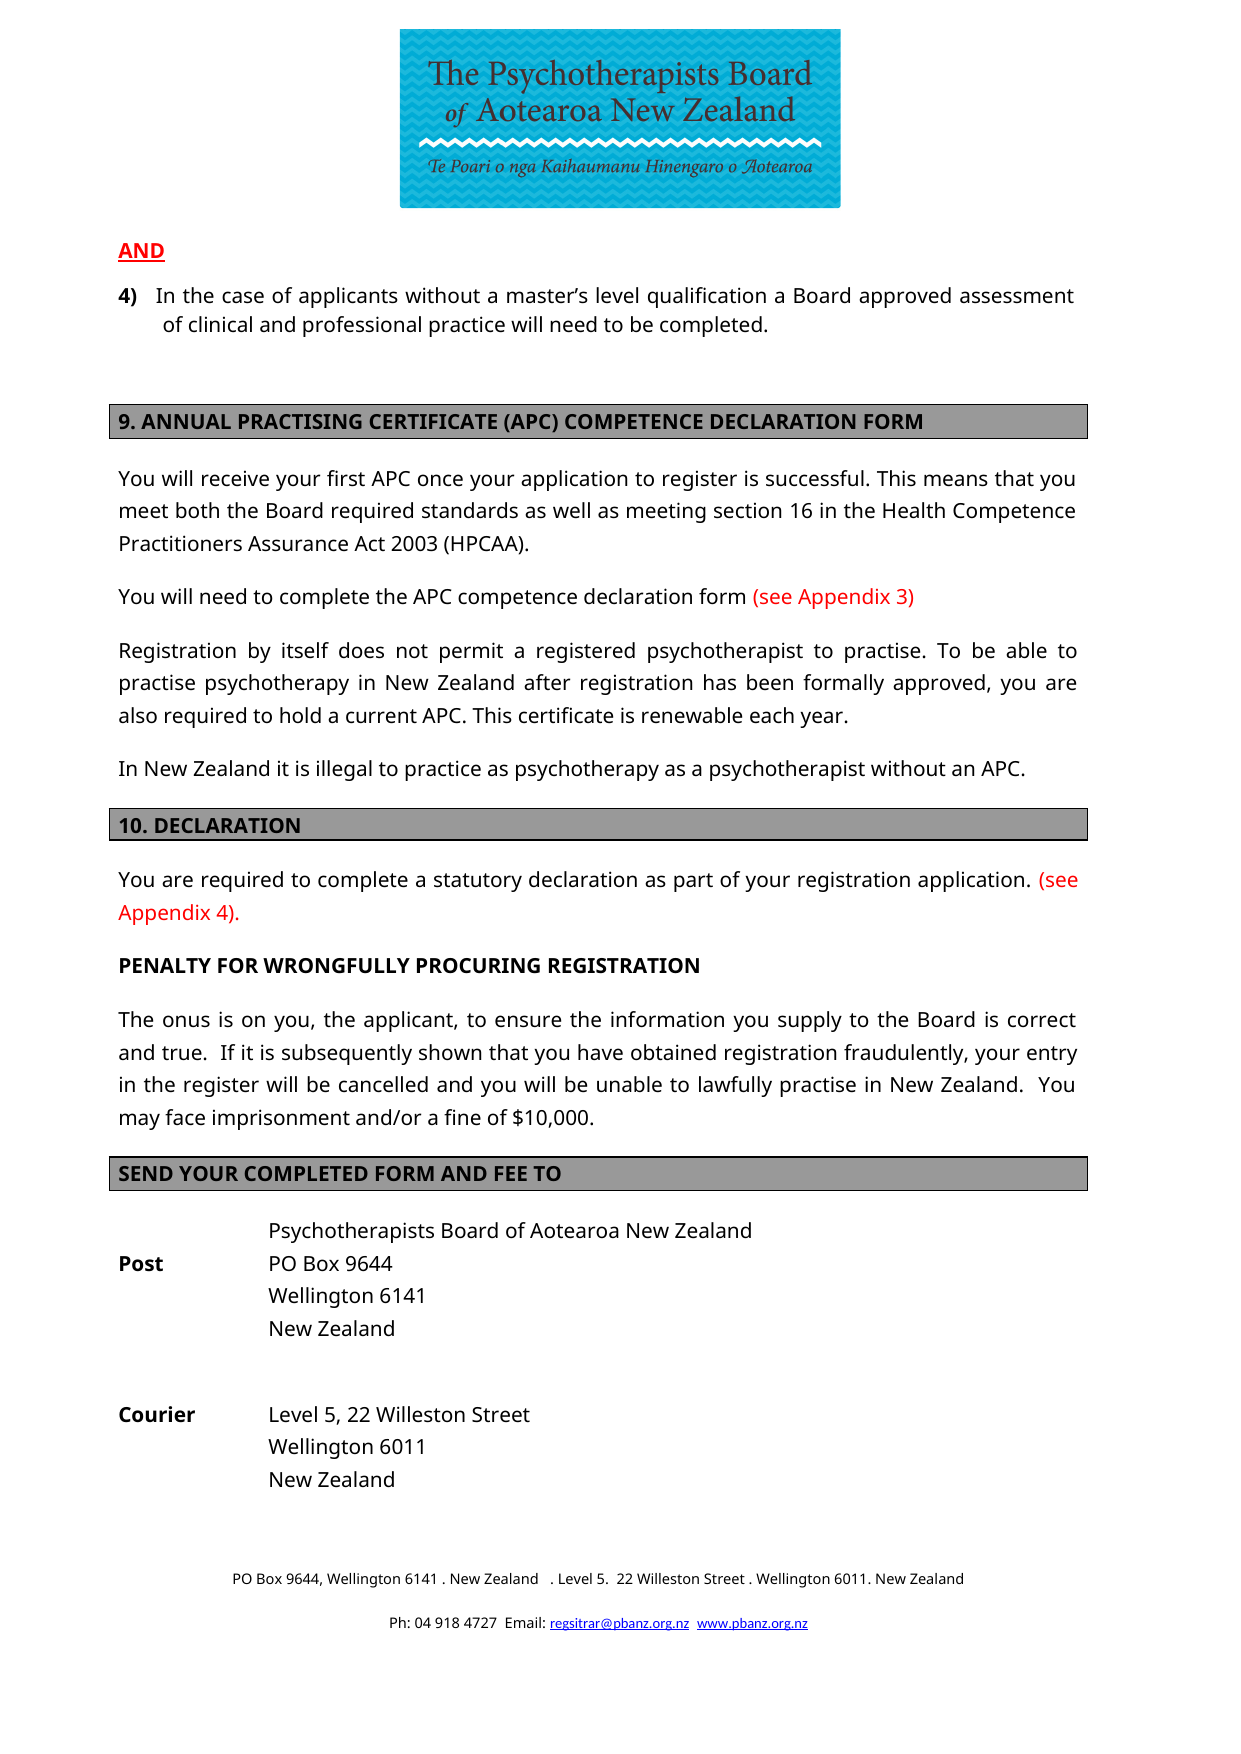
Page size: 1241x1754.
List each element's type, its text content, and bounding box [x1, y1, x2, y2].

picture [586, 29, 597, 33]
list In the case of applicants without a master’s level qualification a Board approved assessment of clinical and professional practice will need to be completed. [118, 281, 1075, 338]
picture [414, 29, 425, 33]
text In New Zealand it is illegal to practice as psychotherapy as a psychotherapist without an APC. [118, 754, 1078, 783]
picture [557, 29, 568, 33]
picture [529, 29, 539, 33]
text You will need to complete the APC competence declaration form (see Appendix 3) [118, 582, 1078, 611]
text Psychotherapists Board of Aotearoa New Zealand [193, 1216, 1078, 1244]
picture [499, 29, 511, 33]
text 10. DECLARATION [110, 809, 1087, 839]
picture [630, 29, 640, 33]
text 9. ANNUAL PRACTISING CERTIFICATE (APC) COMPETENCE DECLARATION FORM [110, 405, 1087, 438]
text The onus is on you, the applicant, to ensure the information you supply to the Board is correct and true. If it is subsequently shown that you have obtained registration fraudulently, your entry in the register will be cancelled and you will be unable to lawfully practise in New Zealand. You may face imprisonment and/or a fine of $10,000. [118, 1005, 1078, 1131]
text Courier Level 5, 22 Willeston Street [118, 1400, 1078, 1428]
text You are required to complete a statutory declaration as part of your registration application. (see Appendix 4). [118, 866, 1078, 927]
picture [802, 29, 826, 33]
picture [715, 29, 726, 33]
picture [701, 29, 711, 33]
picture [614, 29, 626, 33]
picture [443, 29, 453, 33]
picture [600, 29, 611, 33]
picture [485, 29, 496, 33]
picture [773, 29, 784, 33]
picture [744, 29, 755, 33]
text Registration by itself does not permit a registered psychotherapist to practise. To be able to practise psychotherapy in New Zealand after registration has been formally approved, you are also required to hold a current APC. This certificate is renewable each year. [118, 636, 1078, 729]
text SEND YOUR COMPLETED FORM AND FEE TO [110, 1158, 1087, 1190]
text AND [118, 236, 1078, 265]
text You will receive your first APC once your application to register is successful. This means that you meet both the Board required standards as well as meeting section 16 in the Health Competence Practitioners Assurance Act 2003 (HPCAA). [118, 464, 1078, 557]
picture [428, 29, 439, 33]
picture [644, 29, 654, 33]
picture [658, 29, 669, 33]
picture [759, 29, 769, 33]
picture [729, 29, 741, 33]
picture [543, 29, 554, 33]
picture [457, 29, 468, 33]
picture [787, 29, 798, 33]
picture [383, 29, 857, 227]
text New Zealand [118, 1314, 1078, 1342]
text New Zealand [118, 1465, 1078, 1493]
text Wellington 6011 [118, 1432, 1078, 1461]
picture [471, 29, 482, 33]
picture [572, 29, 582, 33]
text Wellington 6141 [118, 1281, 1078, 1310]
text Post PO Box 9644 [118, 1249, 1078, 1277]
text PENALTY FOR WRONGFULLY PROCURING REGISTRATION [118, 952, 1078, 980]
picture [672, 29, 683, 33]
picture [687, 29, 697, 33]
picture [515, 29, 525, 33]
